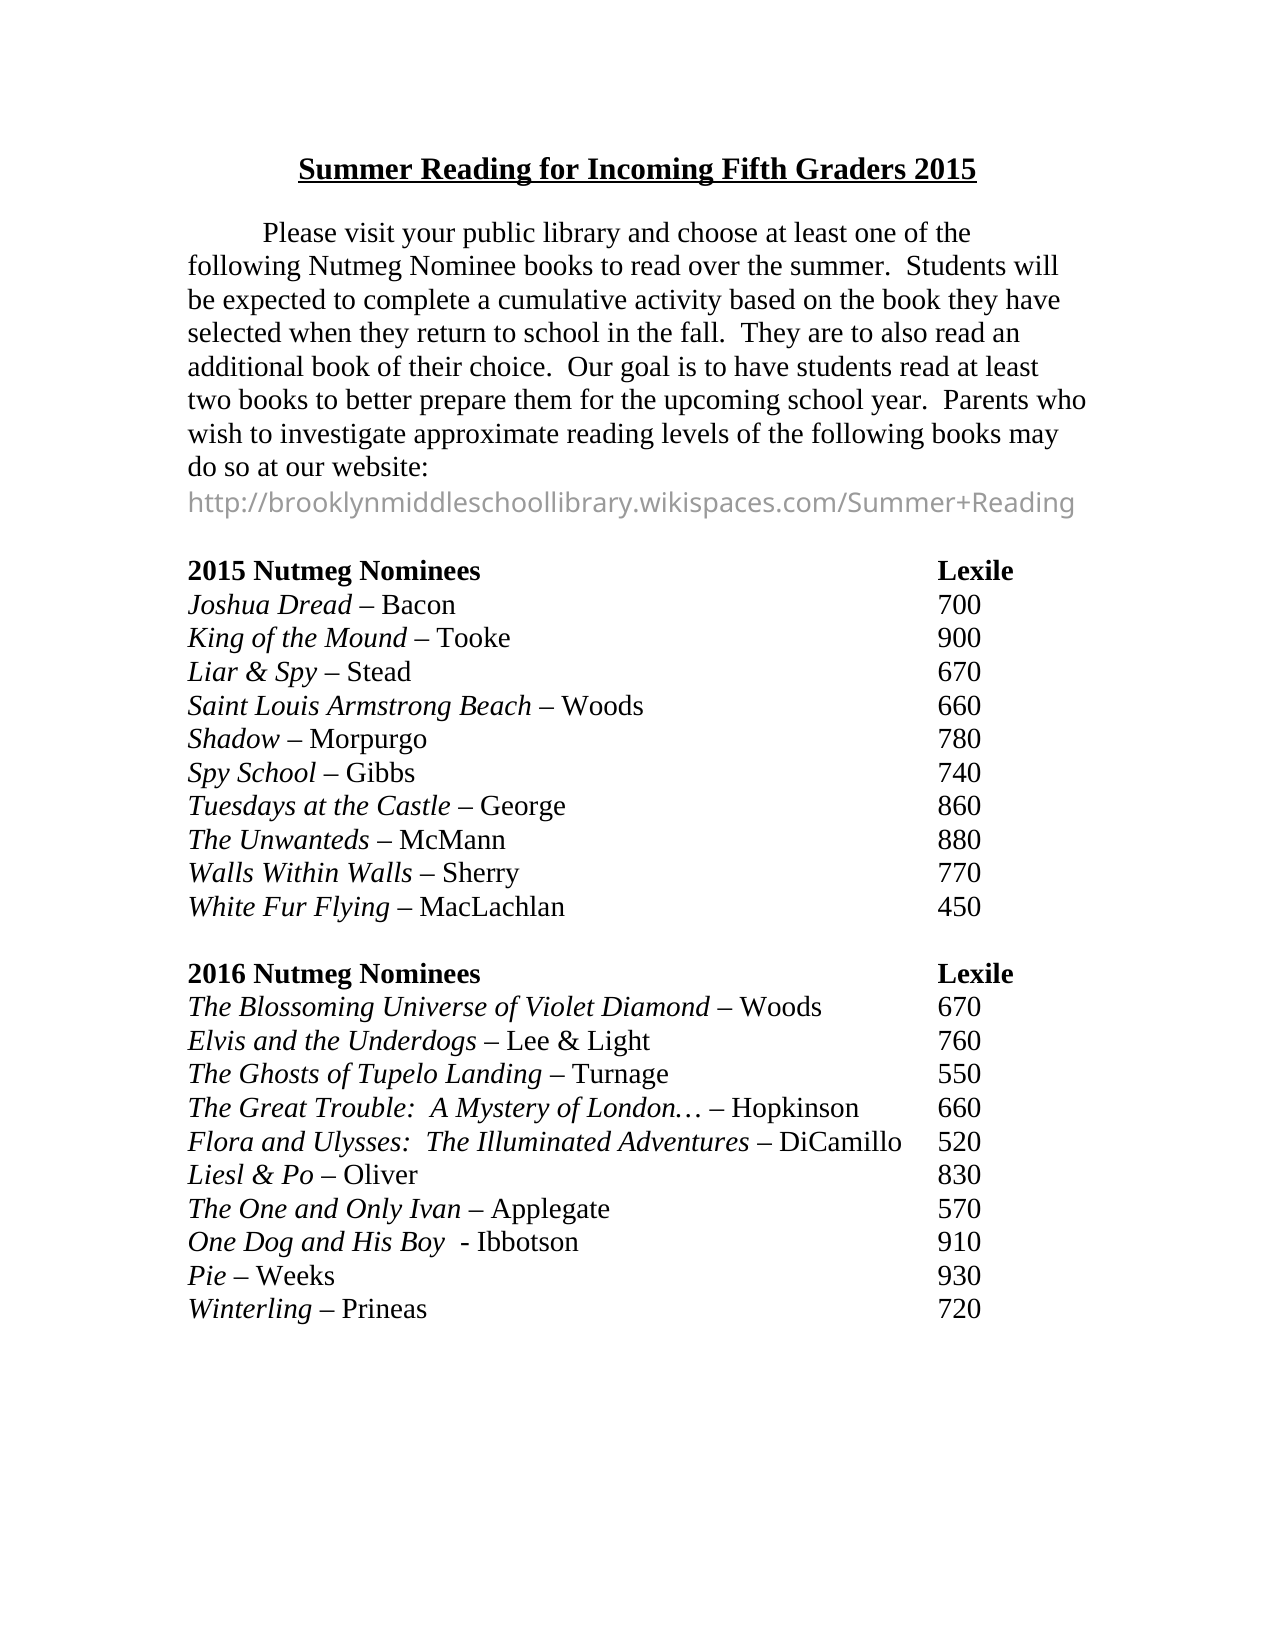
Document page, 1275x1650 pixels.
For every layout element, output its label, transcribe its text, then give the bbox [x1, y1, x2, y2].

text The Unwanteds – McMann 880 [187, 822, 1087, 855]
text The Great Trouble: A Mystery of London… – Hopkinson 660 [187, 1090, 1087, 1124]
text One Dog and His Boy - Ibbotson 910 [187, 1224, 1087, 1258]
text King of the Mound – Tooke 900 [187, 621, 1087, 654]
text Saint Louis Armstrong Beach – Woods 660 [187, 688, 1087, 721]
text Liesl & Po – Oliver 830 [187, 1157, 1087, 1191]
text Winterling – Prineas 720 [187, 1291, 1087, 1325]
text Shadow – Morpurgo 780 [187, 721, 1087, 755]
text Tuesdays at the Castle – George 860 [187, 788, 1087, 822]
text The Blossoming Universe of Violet Diamond – Woods 670 [187, 989, 1087, 1023]
text Spy School – Gibbs 740 [187, 755, 1087, 788]
text Pie – Weeks 930 [187, 1258, 1087, 1291]
text 2016 Nutmeg Nominees Lexile [187, 956, 1087, 989]
text The One and Only Ivan – Applegate 570 [187, 1191, 1087, 1224]
text Summer Reading for Incoming Fifth Graders 2015 [187, 150, 1087, 186]
text Elvis and the Underdogs – Lee & Light 760 [187, 1023, 1087, 1057]
text Joshua Dread – Bacon 700 [187, 587, 1087, 621]
text The Ghosts of Tupelo Landing – Turnage 550 [187, 1057, 1087, 1090]
text 2015 Nutmeg Nominees Lexile [187, 553, 1087, 587]
text Please visit your public library and choose at least one of the following Nutmeg Nominee books to read over the summer. Students will be expected to complete a cumulative activity based on the book they have selected when they return to school in the fall. They are to also read an additional book of their choice. Our goal is to have students read at least two books to better prepare them for the upcoming school year. Parents who wish to investigate approximate reading levels of the following books may do so at our website: http://brooklynmiddleschoollibrary.wikispaces.com/Summer+Reading [187, 215, 1087, 520]
text Walls Within Walls – Sherry 770 [187, 855, 1087, 889]
text Flora and Ulysses: The Illuminated Adventures – DiCamillo 520 [187, 1124, 1087, 1157]
text White Fur Flying – MacLachlan 450 [187, 889, 1087, 922]
text Liar & Spy – Stead 670 [187, 654, 1087, 688]
